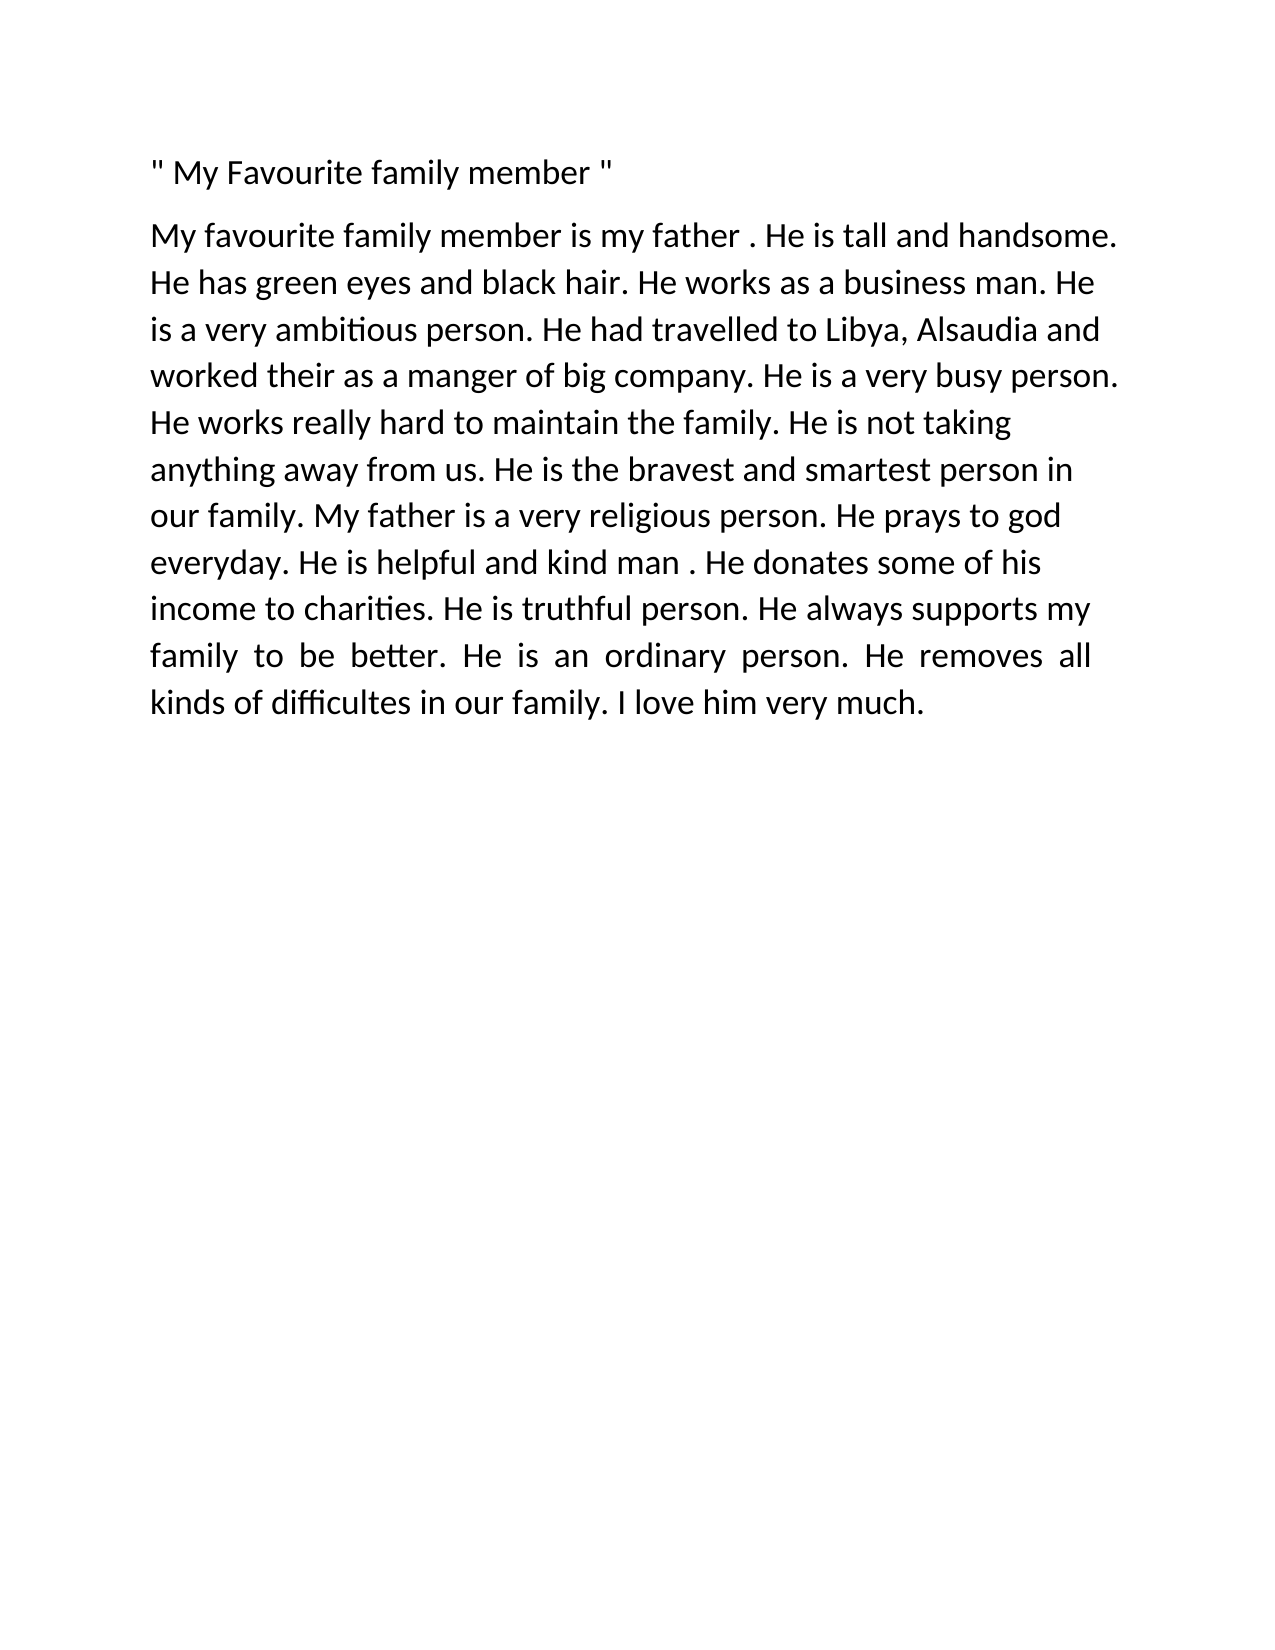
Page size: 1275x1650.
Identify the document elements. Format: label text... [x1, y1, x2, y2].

text My favourite family member is my father . He is tall and handsome. He has green eyes and black hair. He works as a business man. He is a very ambitious person. He had travelled to Libya, Alsaudia and worked their as a manger of big company. He is a very busy person. He works really hard to maintain the family. He is not taking anything away from us. He is the bravest and smartest person in our family. My father is a very religious person. He prays to god [150, 213, 1122, 537]
text " My Favourite family member " [150, 150, 1133, 193]
text everyday. He is helpful and kind man . He donates some of his [150, 540, 1133, 583]
text income to charities. He is truthful person. He always supports my family to be better. He is an ordinary person. He removes all kinds of difficultes in our family. I love him very much. [150, 586, 1092, 723]
